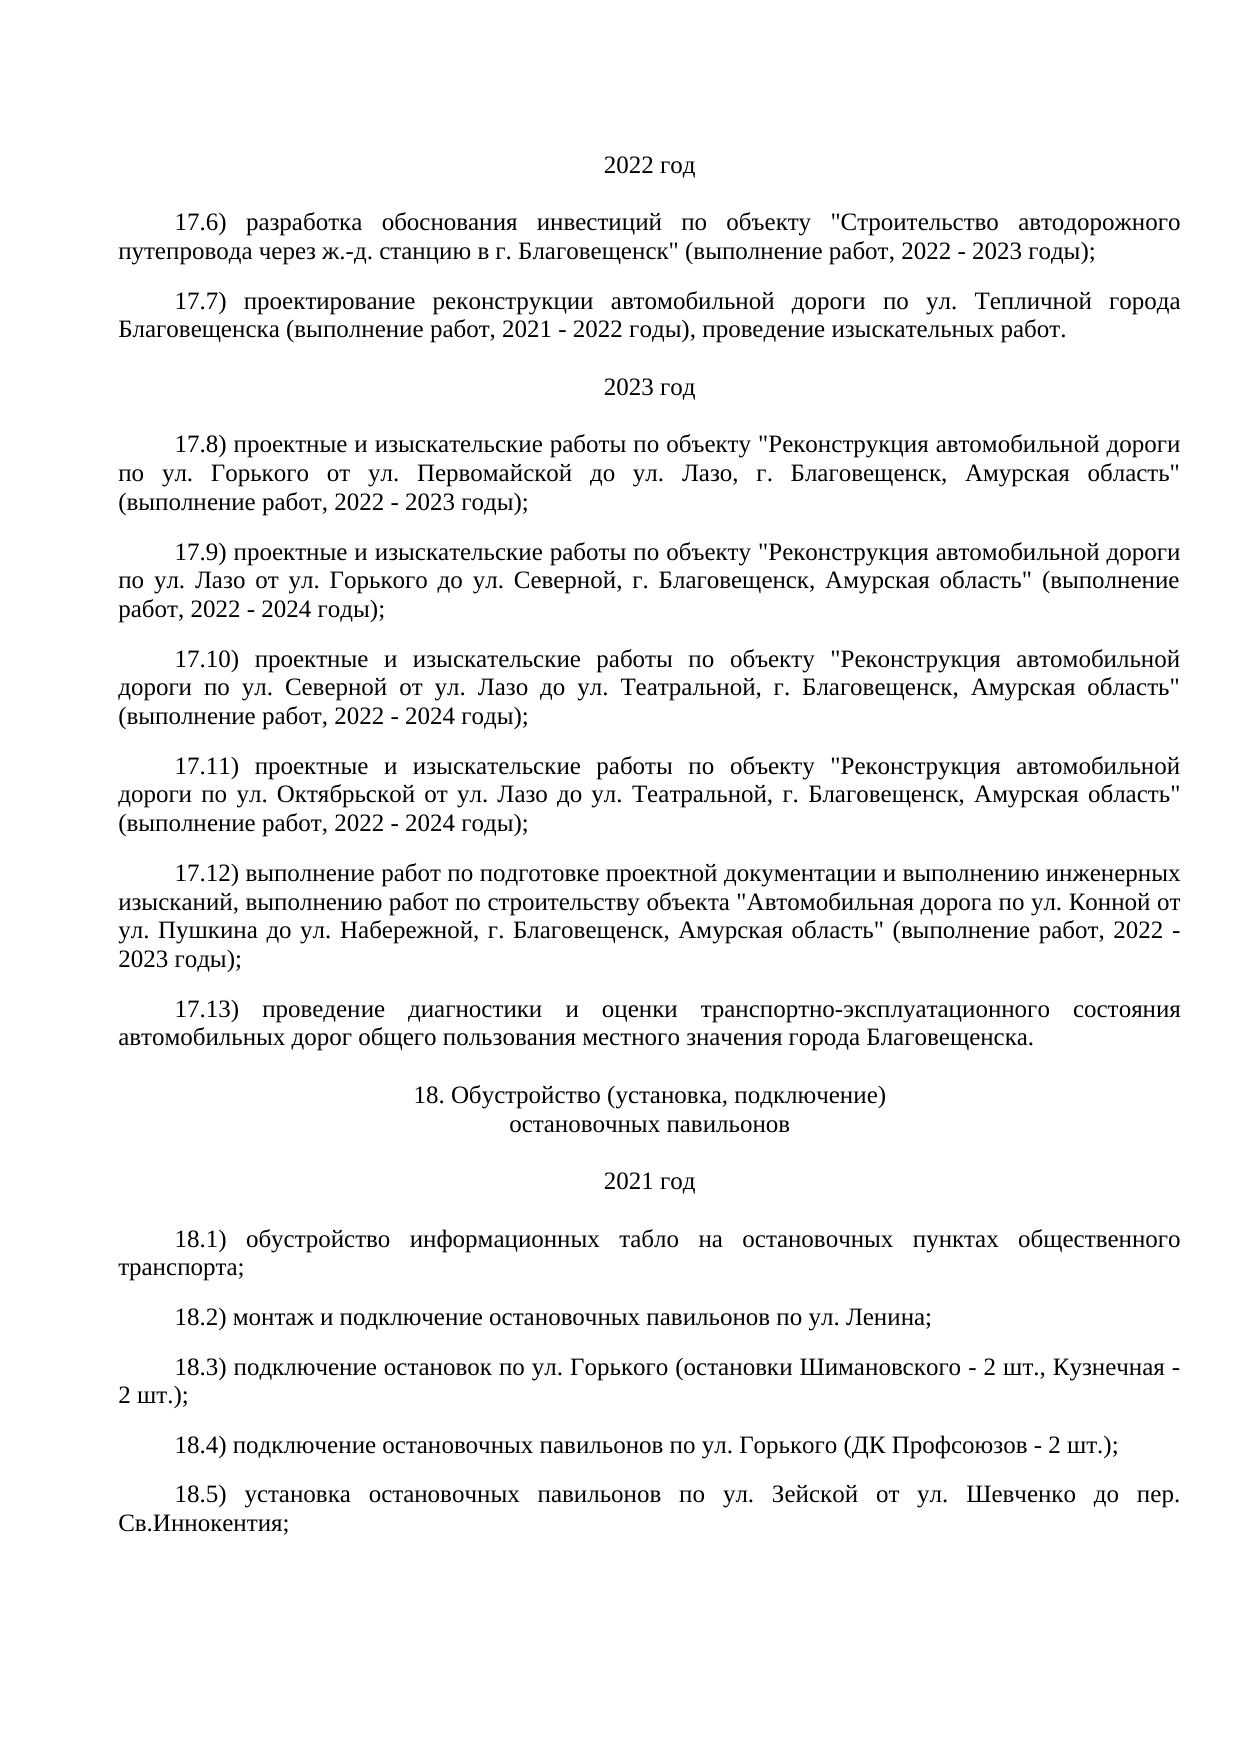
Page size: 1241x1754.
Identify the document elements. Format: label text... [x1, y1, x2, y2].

text 18.5) установка остановочных павильонов по ул. Зейской от ул. Шевченко до пер. Св.Иннокентия; [118, 1479, 1181, 1537]
text 17.13) проведение диагностики и оценки транспортно-эксплуатационного состояния автомобильных дорог общего пользования местного значения города Благовещенска. [118, 994, 1181, 1051]
text 2021 год [118, 1166, 1181, 1195]
text 18.2) монтаж и подключение остановочных павильонов по ул. Ленина; [118, 1302, 1181, 1331]
text 17.6) разработка обоснования инвестиций по объекту "Строительство автодорожного путепровода через ж.-д. станцию в г. Благовещенск" (выполнение работ, 2022 - 2023 годы); [118, 207, 1181, 265]
text 2023 год [118, 372, 1181, 401]
text 18.4) подключение остановочных павильонов по ул. Горького (ДК Профсоюзов - 2 шт.); [118, 1430, 1181, 1459]
text 17.8) проектные и изыскательские работы по объекту "Реконструкция автомобильной дороги по ул. Горького от ул. Первомайской до ул. Лазо, г. Благовещенск, Амурская область" (выполнение работ, 2022 - 2023 годы); [118, 429, 1181, 516]
text 18. Обустройство (установка, подключение) [118, 1080, 1181, 1109]
text остановочных павильонов [118, 1109, 1181, 1137]
text 17.11) проектные и изыскательские работы по объекту "Реконструкция автомобильной дороги по ул. Октябрьской от ул. Лазо до ул. Театральной, г. Благовещенск, Амурская область" (выполнение работ, 2022 - 2024 годы); [118, 751, 1181, 837]
text 18.3) подключение остановок по ул. Горького (остановки Шимановского - 2 шт., Кузнечная - 2 шт.); [118, 1352, 1181, 1409]
text 2022 год [118, 150, 1181, 179]
text 17.10) проектные и изыскательские работы по объекту "Реконструкция автомобильной дороги по ул. Северной от ул. Лазо до ул. Театральной, г. Благовещенск, Амурская область" (выполнение работ, 2022 - 2024 годы); [118, 644, 1181, 730]
text 18.1) обустройство информационных табло на остановочных пунктах общественного транспорта; [118, 1224, 1181, 1281]
text 17.7) проектирование реконструкции автомобильной дороги по ул. Тепличной города Благовещенска (выполнение работ, 2021 - 2022 годы), проведение изыскательных работ. [118, 286, 1181, 343]
text 17.9) проектные и изыскательские работы по объекту "Реконструкция автомобильной дороги по ул. Лазо от ул. Горького до ул. Северной, г. Благовещенск, Амурская область" (выполнение работ, 2022 - 2024 годы); [118, 537, 1181, 623]
text 17.12) выполнение работ по подготовке проектной документации и выполнению инженерных изысканий, выполнению работ по строительству объекта "Автомобильная дорога по ул. Конной от ул. Пушкина до ул. Набережной, г. Благовещенск, Амурская область" (выполнение работ, 2022 - 2023 годы); [118, 858, 1181, 973]
